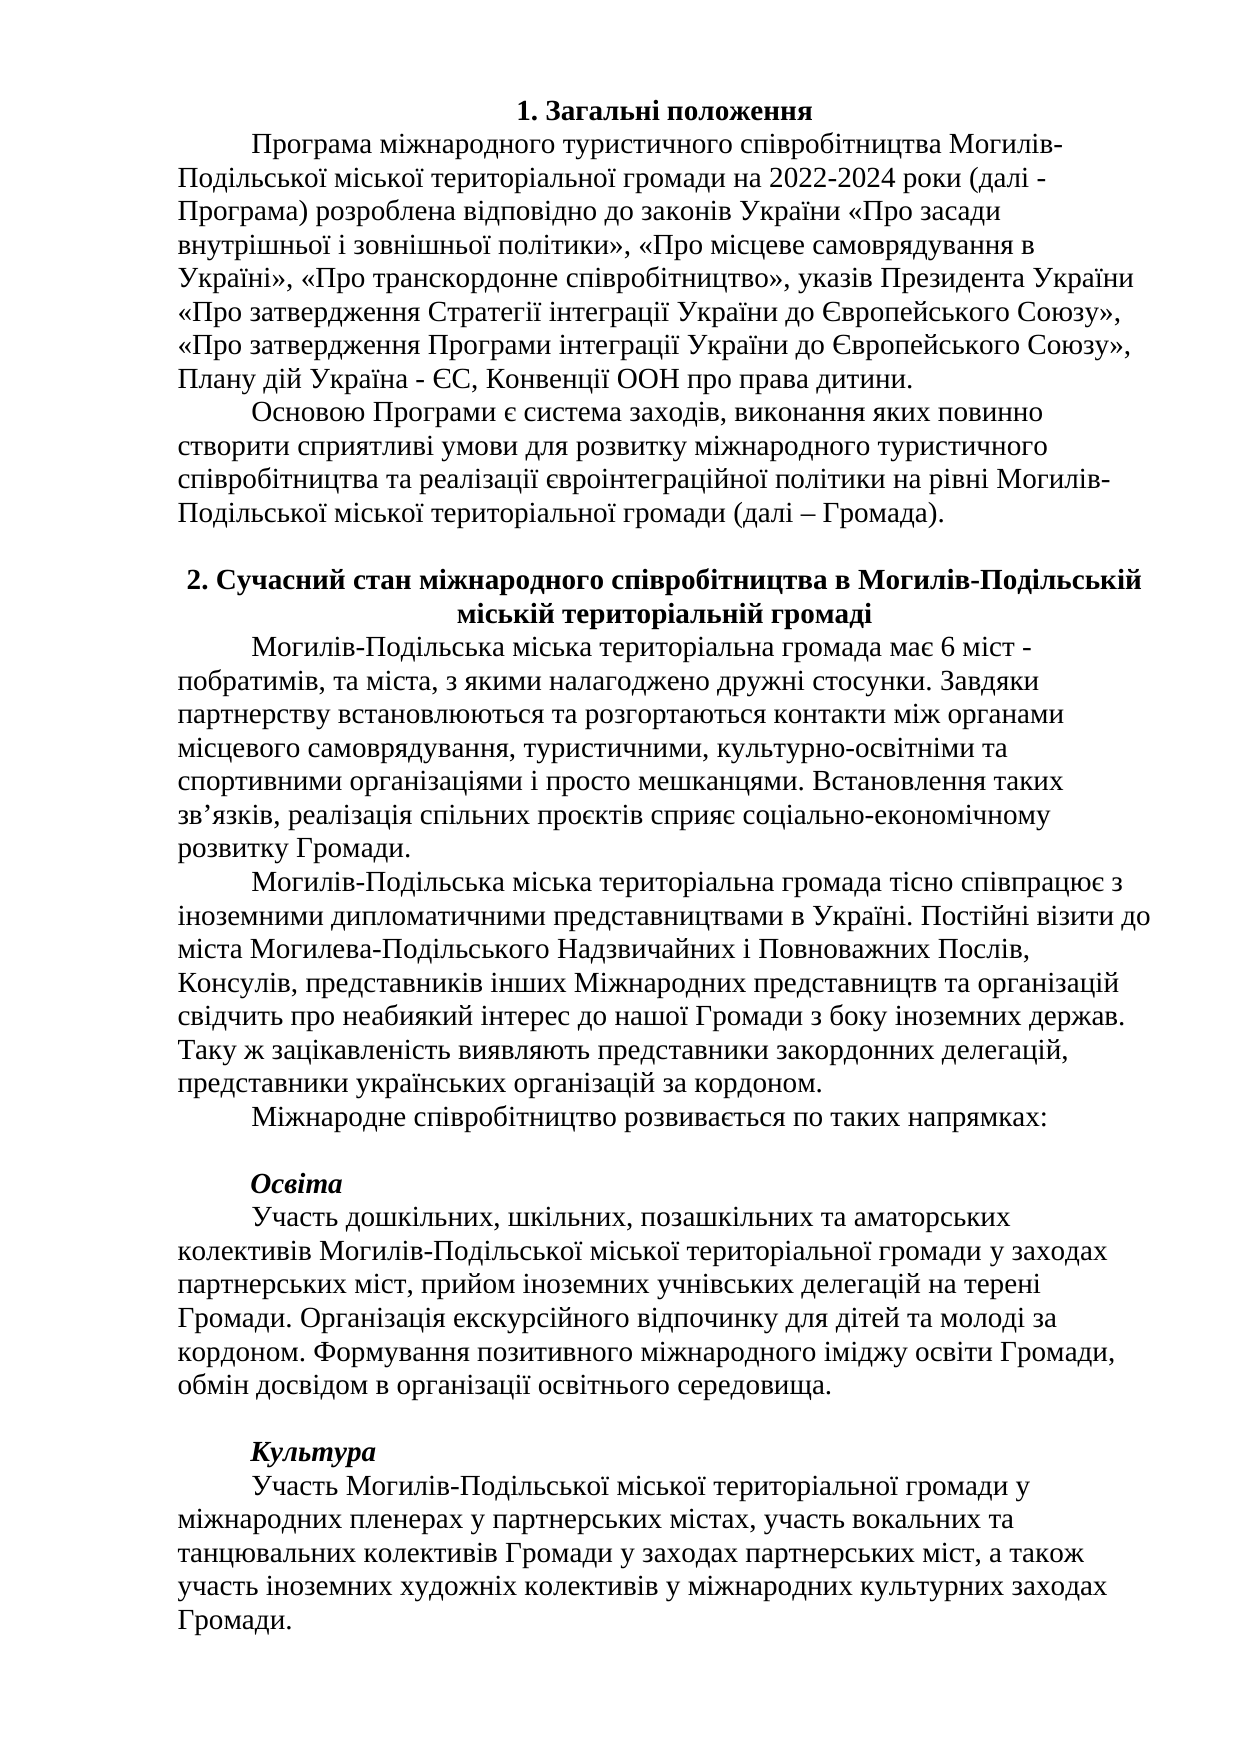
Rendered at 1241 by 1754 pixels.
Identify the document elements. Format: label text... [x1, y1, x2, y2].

text Основою Програми є система заходів, виконання яких повинно створити сприятливі умови для розвитку міжнародного туристичного співробітництва та реалізації євроінтеграційної політики на рівні Могилів-Подільської міської територіальної громади (далі – Громада). [177, 394, 1152, 529]
text 1. Загальні положення [177, 93, 1152, 126]
text Участь дошкільних, шкільних, позашкільних та аматорських колективів Могилів-Подільської міської територіальної громади у заходах партнерських міст, прийом іноземних учнівських делегацій на терені Громади. Організація екскурсійного відпочинку для дітей та молоді за кордоном. Формування позитивного міжнародного іміджу освіти Громади, обмін досвідом в організації освітнього середовища. [177, 1199, 1152, 1401]
text Програма міжнародного туристичного співробітництва Могилів-Подільської міської територіальної громади на 2022-2024 роки (далі - Програма) розроблена відповідно до законів України «Про засади внутрішньої і зовнішньої політики», «Про місцеве самоврядування в Україні», «Про транскордонне співробітництво», указів Президента України «Про затвердження Стратегії інтеграції України до Європейського Союзу», «Про затвердження Програми інтеграції України до Європейського Союзу», Плану дій Україна - ЄС, Конвенції ООН про права дитини. [177, 126, 1152, 394]
text Могилів-Подільська міська територіальна громада тісно співпрацює з іноземними дипломатичними представництвами в Україні. Постійні візити до міста Могилева-Подільського Надзвичайних і Повноважних Послів, Консулів, представників інших Міжнародних представництв та організацій свідчить про неабиякий інтерес до нашої Громади з боку іноземних держав. Таку ж зацікавленість виявляють представники закордонних делегацій, представники українських організацій за кордоном. [177, 864, 1152, 1099]
text Міжнародне співробітництво розвивається по таких напрямках: [177, 1099, 1152, 1132]
text Культура [177, 1434, 1152, 1468]
text Могилів-Подільська міська територіальна громада має 6 міст -побратимів, та міста, з якими налагоджено дружні стосунки. Завдяки партнерству встановлюються та розгортаються контакти між органами місцевого самоврядування, туристичними, культурно-освітніми та спортивними організаціями і просто мешканцями. Встановлення таких зв’язків, реалізація спільних проєктів сприяє соціально-економічному розвитку Громади. [177, 629, 1152, 864]
text 2. Сучасний стан міжнародного співробітництва в Могилів-Подільській міській територіальній громаді [177, 562, 1152, 629]
text Участь Могилів-Подільської міської територіальної громади у міжнародних пленерах у партнерських містах, участь вокальних та танцювальних колективів Громади у заходах партнерських міст, а також участь іноземних художніх колективів у міжнародних культурних заходах Громади. [177, 1468, 1152, 1636]
text Освіта [177, 1166, 1152, 1199]
